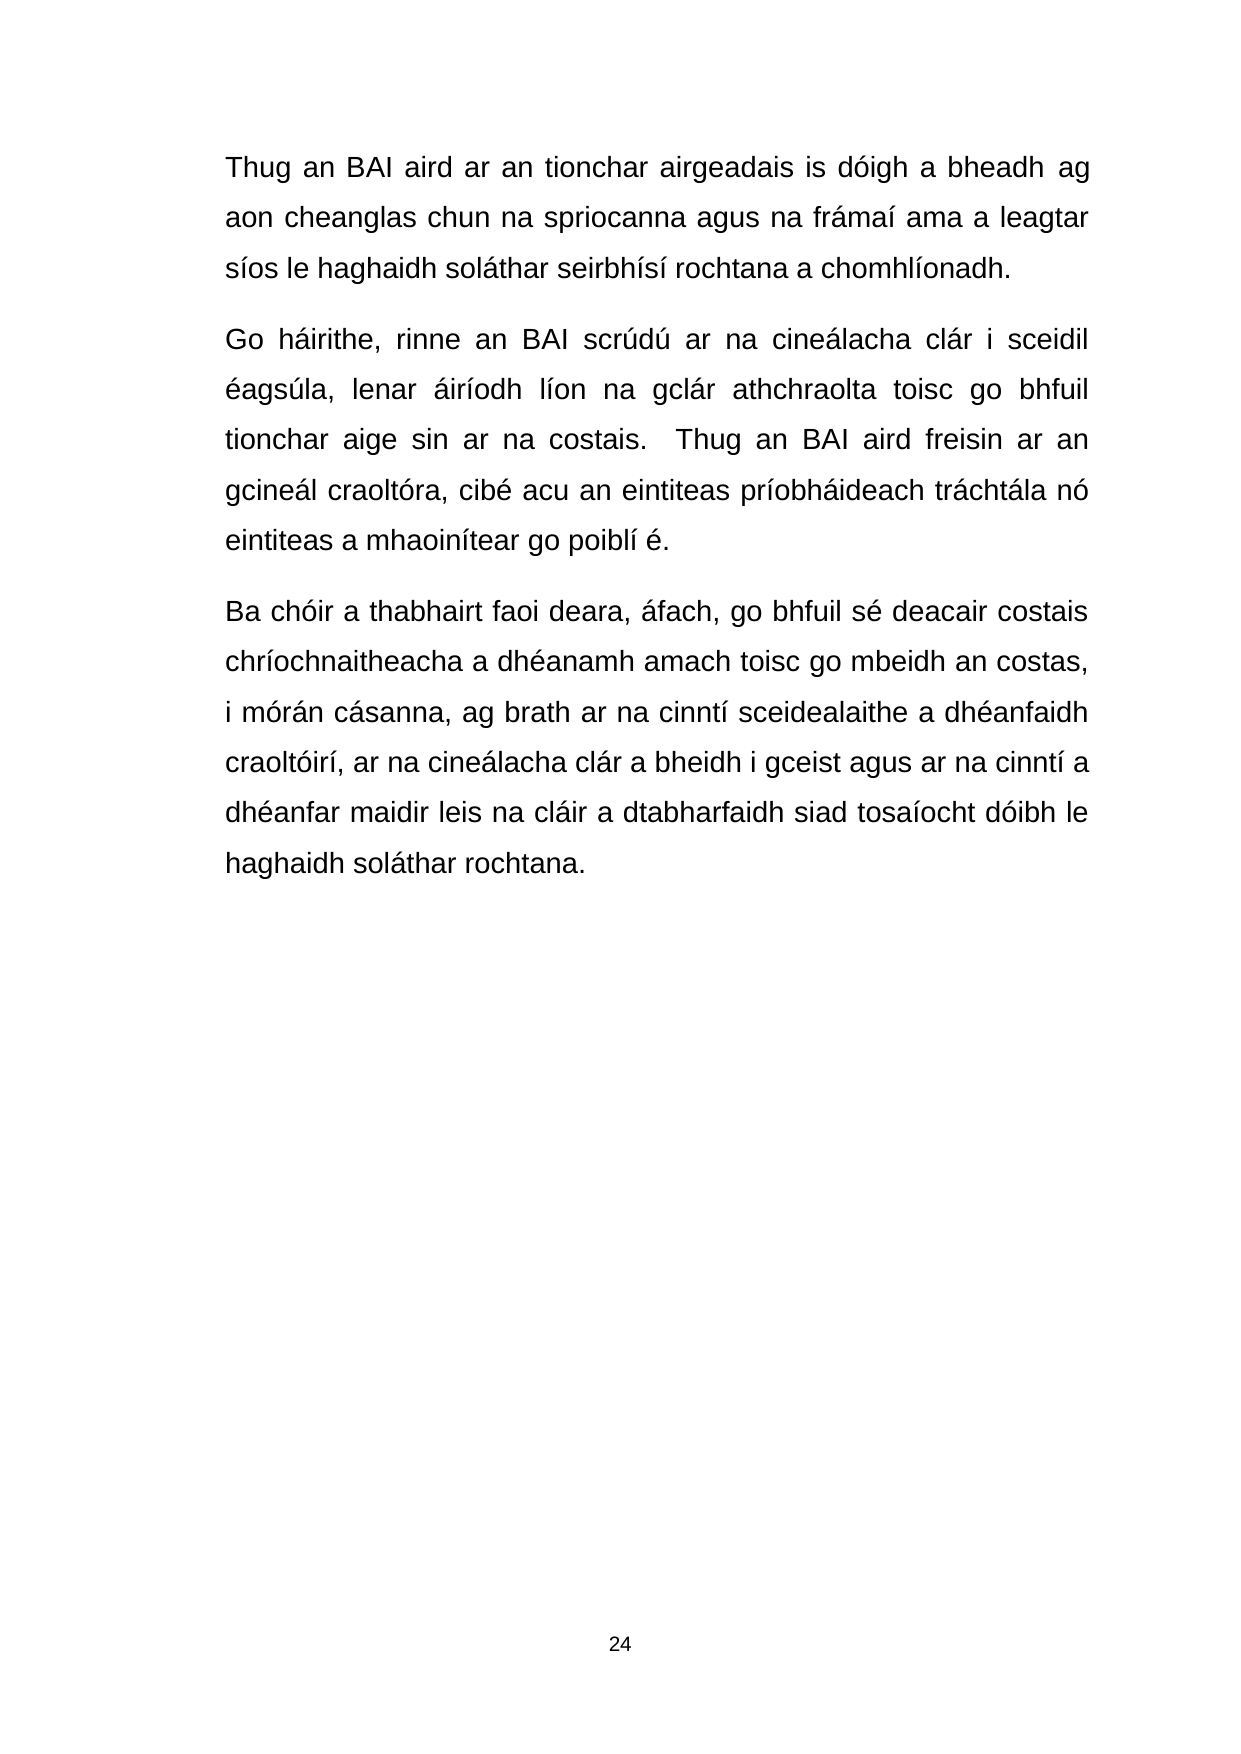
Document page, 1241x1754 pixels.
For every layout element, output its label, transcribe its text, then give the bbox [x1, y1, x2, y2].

text Go háirithe, rinne an BAI scrúdú ar na cineálacha clár i sceidil éagsúla, lenar áiríodh líon na gclár athchraolta toisc go bhfuil tionchar aige sin ar na costais. Thug an BAI aird freisin ar an gcineál craoltóra, cibé acu an eintiteas príobháideach tráchtála nó eintiteas a mhaoinítear go poiblí é. [225, 322, 1090, 557]
text Thug an BAI aird ar an tionchar airgeadais is dóigh a bheadh ​​ag aon cheanglas chun na spriocanna agus na frámaí ama a leagtar síos le haghaidh soláthar seirbhísí rochtana a chomhlíonadh. [225, 150, 1090, 284]
text Ba chóir a thabhairt faoi deara, áfach, go bhfuil sé deacair costais chríochnaitheacha a dhéanamh amach toisc go mbeidh an costas, i mórán cásanna, ag brath ar na cinntí sceidealaithe a dhéanfaidh craoltóirí, ar na cineálacha clár a bheidh i gceist agus ar na cinntí a dhéanfar maidir leis na cláir a dtabharfaidh siad tosaíocht dóibh le haghaidh soláthar rochtana. [225, 594, 1090, 879]
